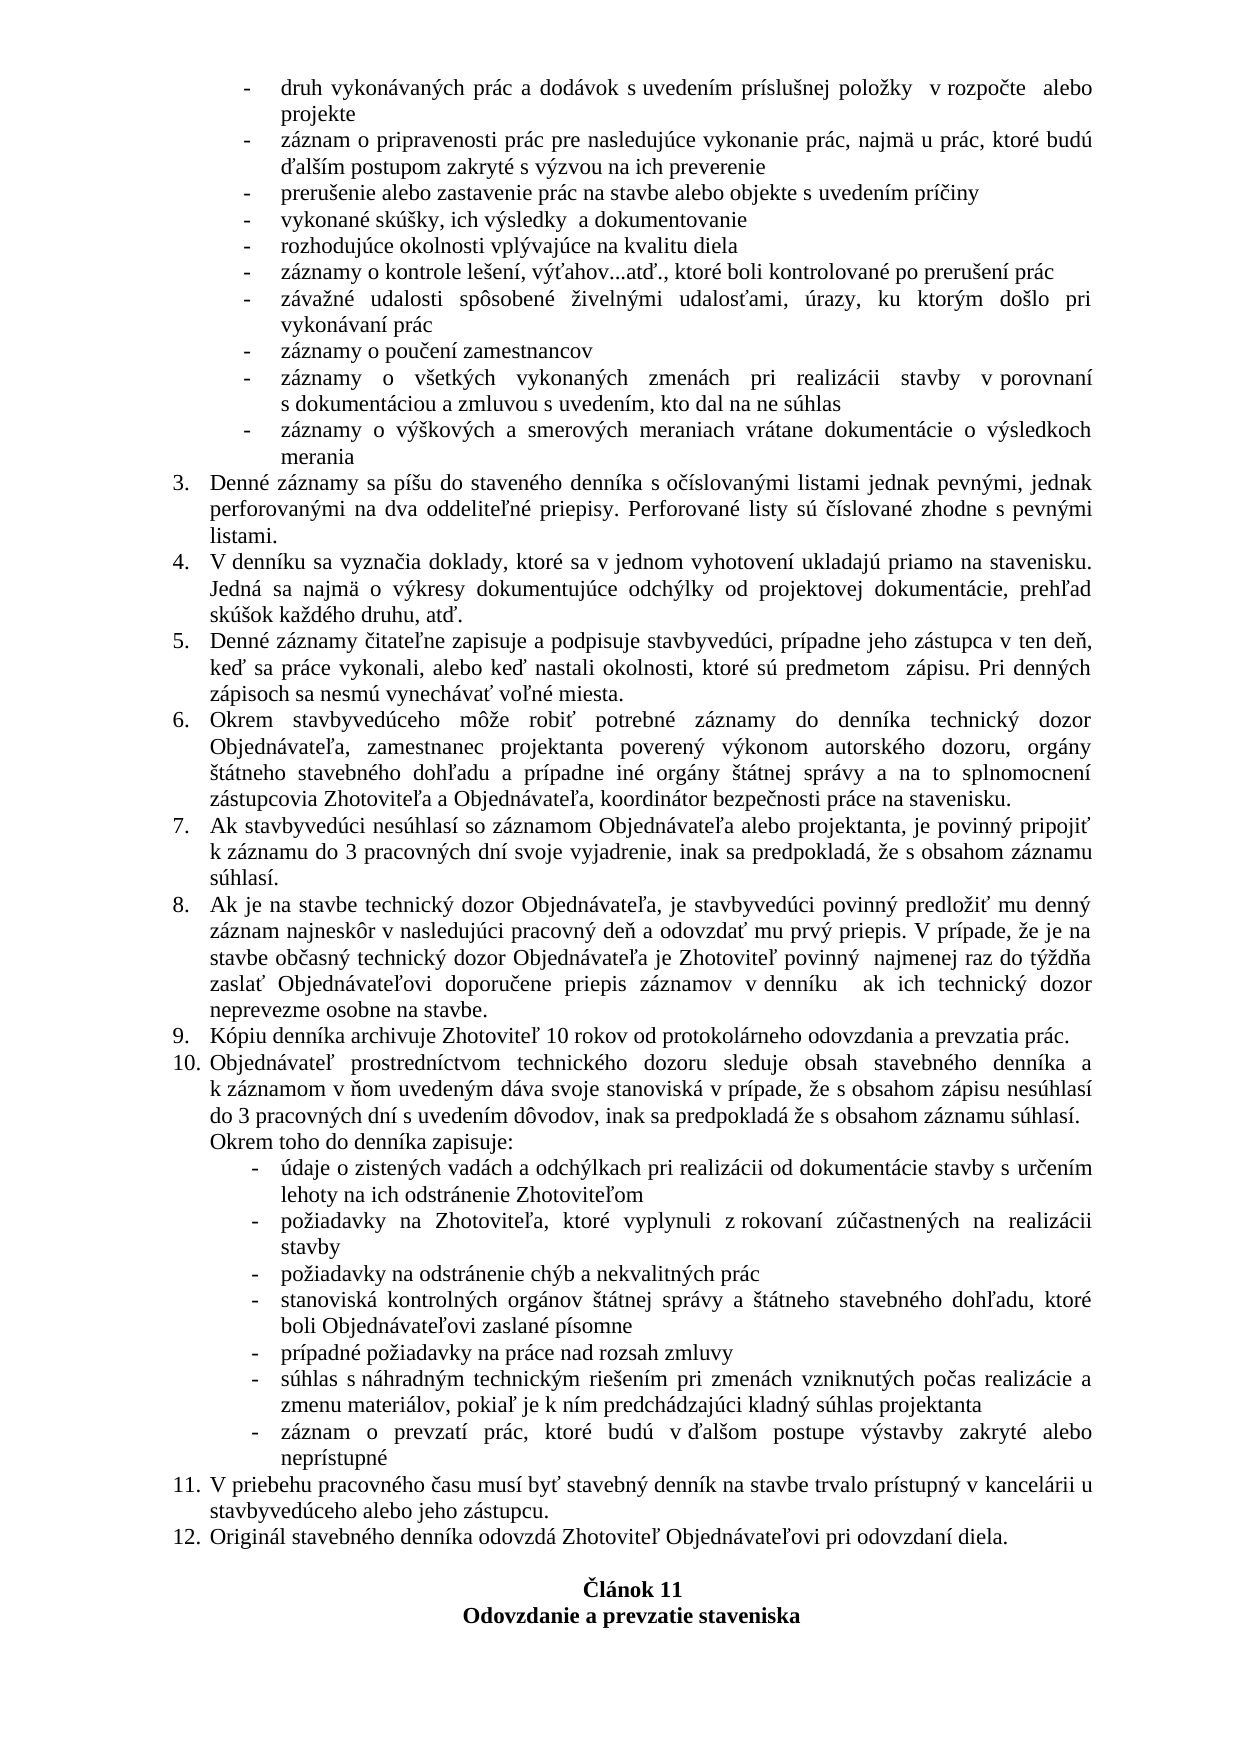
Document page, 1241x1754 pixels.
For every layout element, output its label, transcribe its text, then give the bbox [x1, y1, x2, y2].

list súhlas s náhradným technickým riešením pri zmenách vzniknutých počas realizácie a zmenu materiálov, pokiaľ je k ním predchádzajúci kladný súhlas projektanta [251, 1365, 1093, 1418]
list požiadavky na Zhotoviteľa, ktoré vyplynuli z rokovaní zúčastnených na realizácii stavby [251, 1207, 1093, 1260]
list Denné záznamy čitateľne zapisuje a podpisuje stavbyvedúci, prípadne jeho zástupca v ten deň, keď sa práce vykonali, alebo keď nastali okolnosti, ktoré sú predmetom zápisu. Pri denných zápisoch sa nesmú vynechávať voľné miesta. [172, 627, 1093, 706]
list záznamy o kontrole lešení, výťahov...atď., ktoré boli kontrolované po prerušení prác [243, 258, 1093, 285]
list Originál stavebného denníka odovzdá Zhotoviteľ Objednávateľovi pri odovzdaní diela. [172, 1523, 1093, 1550]
text Článok 11 [173, 1576, 1093, 1602]
list stanoviská kontrolných orgánov štátnej správy a štátneho stavebného dohľadu, ktoré boli Objednávateľovi zaslané písomne [251, 1286, 1093, 1339]
list prípadné požiadavky na práce nad rozsah zmluvy [251, 1339, 1093, 1365]
list záznamy o všetkých vykonaných zmenách pri realizácii stavby v porovnaní s dokumentáciou a zmluvou s uvedením, kto dal na ne súhlas [243, 364, 1093, 416]
text Odovzdanie a prevzatie staveniska [148, 1602, 1093, 1629]
list Kópiu denníka archivuje Zhotoviteľ 10 rokov od protokolárneho odovzdania a prevzatia prác. [172, 1023, 1093, 1049]
list záznam o prevzatí prác, ktoré budú v ďalšom postupe výstavby zakryté alebo neprístupné [251, 1418, 1093, 1471]
list Okrem stavbyvedúceho môže robiť potrebné záznamy do denníka technický dozor Objednávateľa, zamestnanec projektanta poverený výkonom autorského dozoru, orgány štátneho stavebného dohľadu a prípadne iné orgány štátnej správy a na to splnomocnení zástupcovia Zhotoviteľa a Objednávateľa, koordinátor bezpečnosti práce na stavenisku. [172, 706, 1093, 812]
list prerušenie alebo zastavenie prác na stavbe alebo objekte s uvedením príčiny [243, 179, 1093, 206]
list druh vykonávaných prác a dodávok s uvedením príslušnej položky v rozpočte alebo projekte [243, 74, 1093, 127]
list Objednávateľ prostredníctvom technického dozoru sleduje obsah stavebného denníka a k záznamom v ňom uvedeným dáva svoje stanoviská v prípade, že s obsahom zápisu nesúhlasí do 3 pracovných dní s uvedením dôvodov, inak sa predpokladá že s obsahom záznamu súhlasí. [172, 1049, 1093, 1128]
text Okrem toho do denníka zapisuje: [209, 1128, 1093, 1154]
list rozhodujúce okolnosti vplývajúce na kvalitu diela [243, 232, 1093, 258]
list údaje o zistených vadách a odchýlkach pri realizácii od dokumentácie stavby s určením lehoty na ich odstránenie Zhotoviteľom [251, 1154, 1093, 1207]
list V priebehu pracovného času musí byť stavebný denník na stavbe trvalo prístupný v kancelárii u stavbyvedúceho alebo jeho zástupcu. [172, 1471, 1093, 1523]
list záznamy o poučení zamestnancov [243, 337, 1093, 364]
list požiadavky na odstránenie chýb a nekvalitných prác [251, 1260, 1093, 1286]
list vykonané skúšky, ich výsledky a dokumentovanie [243, 206, 1093, 232]
list závažné udalosti spôsobené živelnými udalosťami, úrazy, ku ktorým došlo pri vykonávaní prác [243, 285, 1093, 337]
list záznam o pripravenosti prác pre nasledujúce vykonanie prác, najmä u prác, ktoré budú ďalším postupom zakryté s výzvou na ich preverenie [243, 127, 1093, 179]
list Ak stavbyvedúci nesúhlasí so záznamom Objednávateľa alebo projektanta, je povinný pripojiť k záznamu do 3 pracovných dní svoje vyjadrenie, inak sa predpokladá, že s obsahom záznamu súhlasí. [172, 812, 1093, 891]
list záznamy o výškových a smerových meraniach vrátane dokumentácie o výsledkoch merania [243, 416, 1093, 469]
list V denníku sa vyznačia doklady, ktoré sa v jednom vyhotovení ukladajú priamo na stavenisku. Jedná sa najmä o výkresy dokumentujúce odchýlky od projektovej dokumentácie, prehľad skúšok každého druhu, atď. [172, 548, 1093, 627]
list Ak je na stavbe technický dozor Objednávateľa, je stavbyvedúci povinný predložiť mu denný záznam najneskôr v nasledujúci pracovný deň a odovzdať mu prvý priepis. V prípade, že je na stavbe občasný technický dozor Objednávateľa je Zhotoviteľ povinný najmenej raz do týždňa zaslať Objednávateľovi doporučene priepis záznamov v denníku ak ich technický dozor neprevezme osobne na stavbe. [172, 891, 1093, 1023]
list Denné záznamy sa píšu do staveného denníka s očíslovanými listami jednak pevnými, jednak perforovanými na dva oddeliteľné priepisy. Perforované listy sú číslované zhodne s pevnými listami. [172, 469, 1093, 548]
